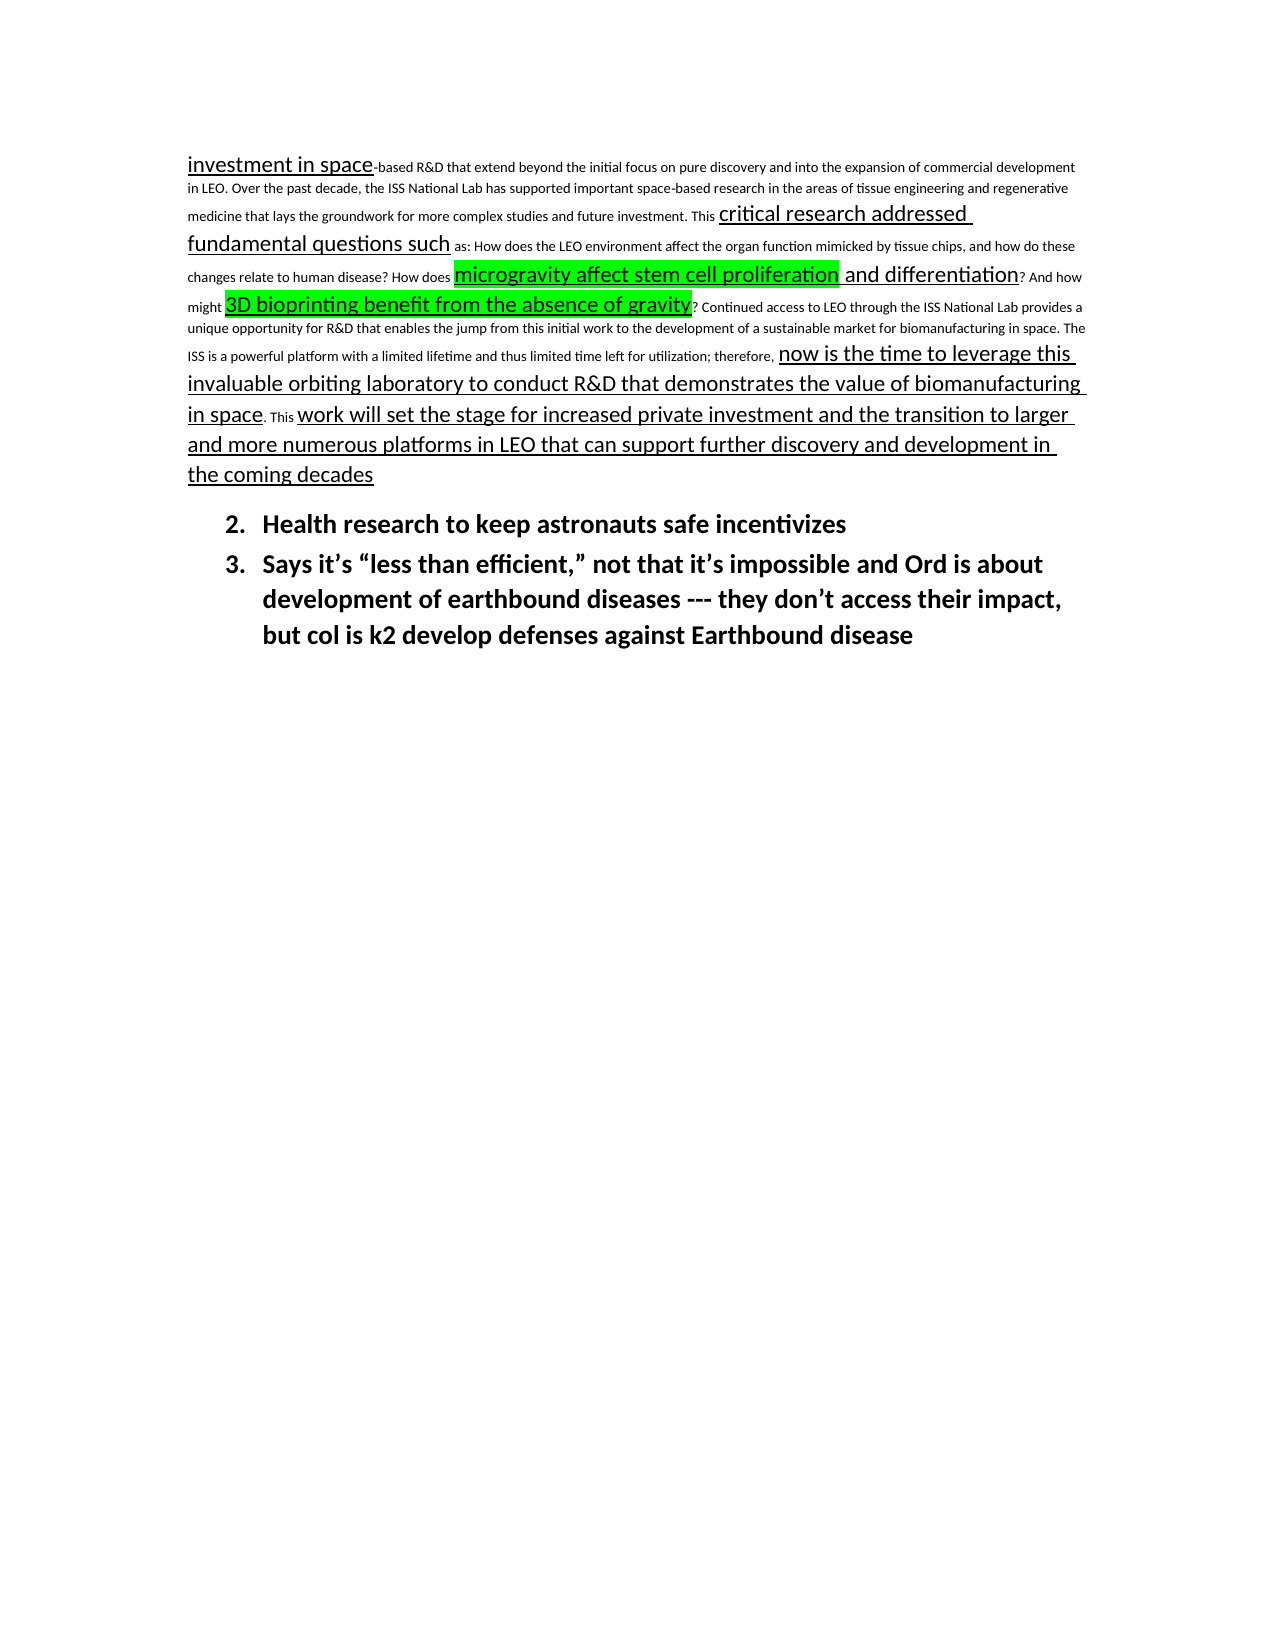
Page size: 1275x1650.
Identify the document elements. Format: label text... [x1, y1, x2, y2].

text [187, 150, 1087, 394]
subtitle Health research to keep astronauts safe incentivizes [225, 507, 1087, 540]
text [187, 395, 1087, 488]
subtitle Says it’s “less than efficient,” not that it’s impossible and Ord is about development of earthbound diseases --- they don’t access their impact, but col is k2 develop defenses against Earthbound disease [225, 547, 1087, 651]
